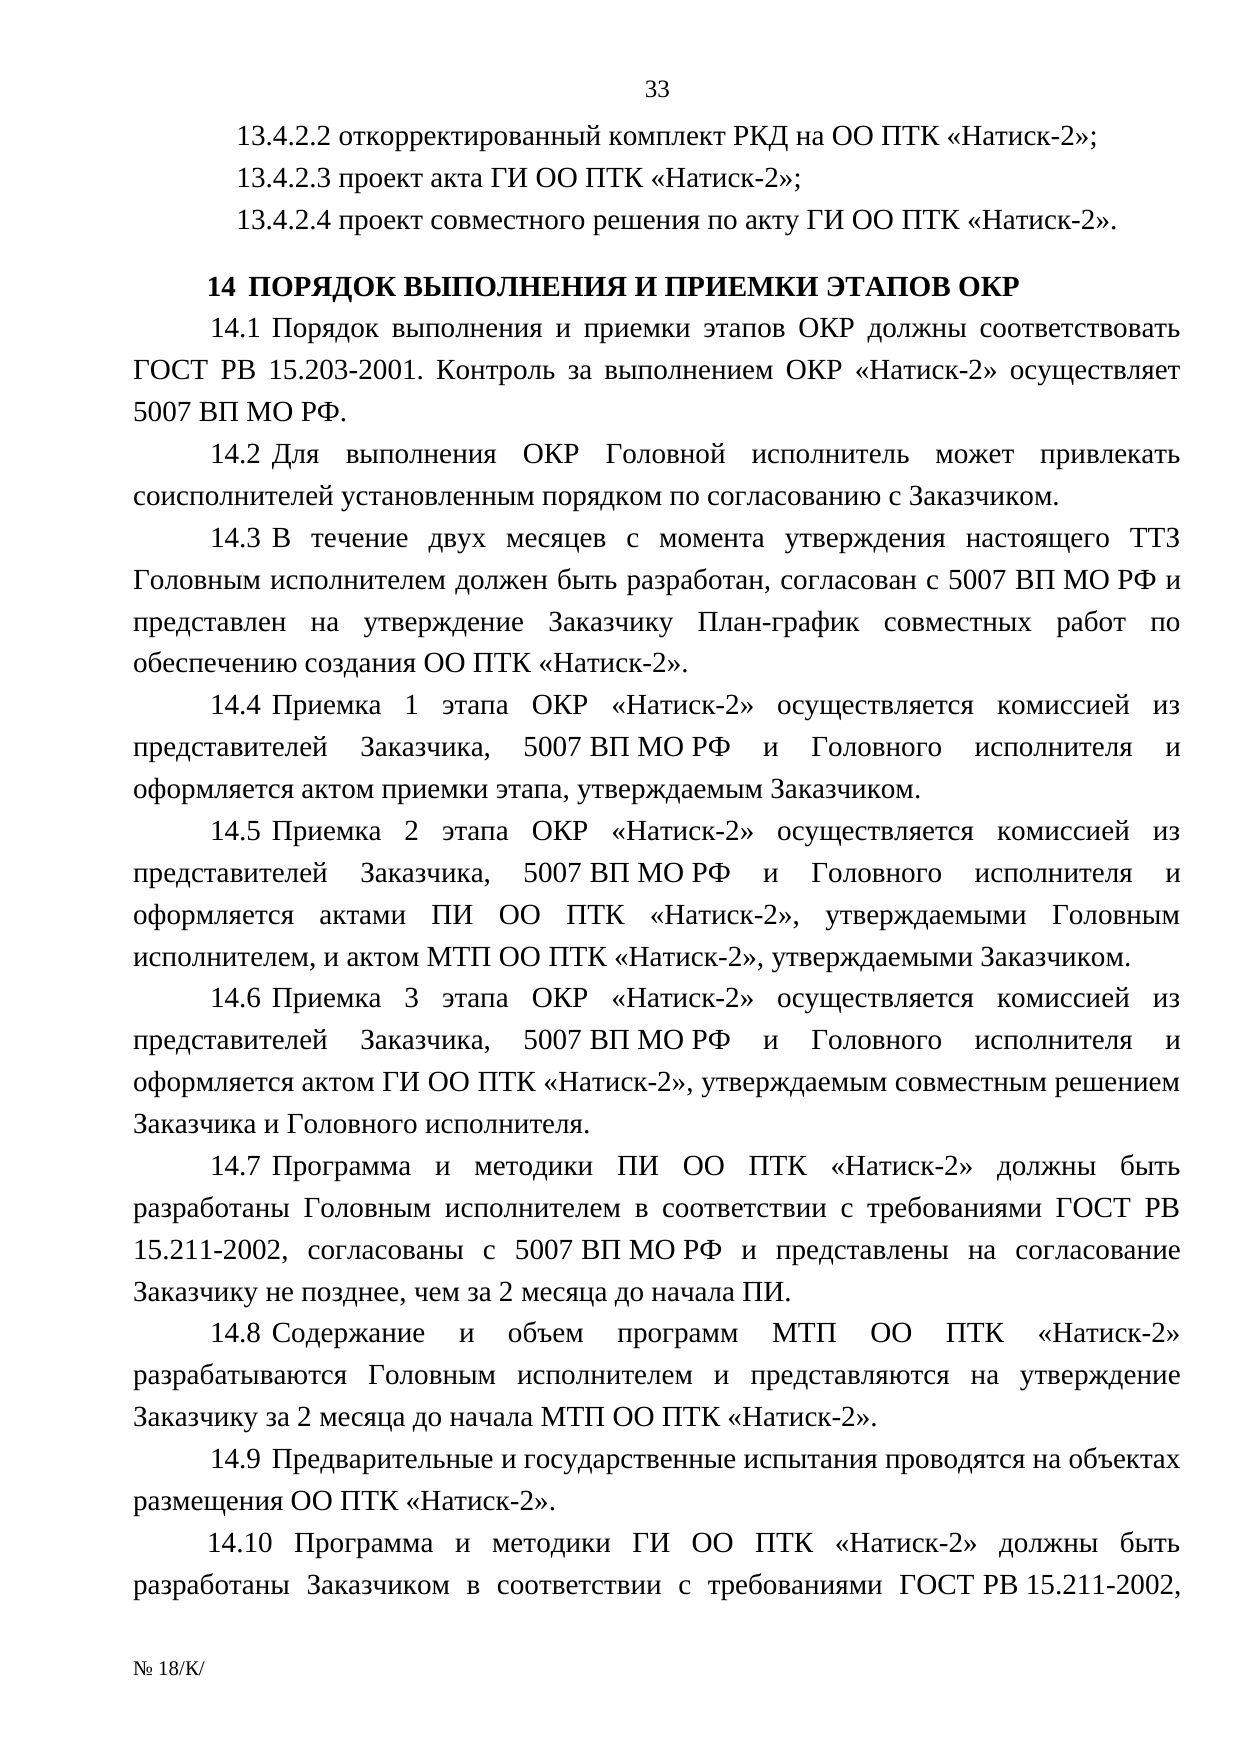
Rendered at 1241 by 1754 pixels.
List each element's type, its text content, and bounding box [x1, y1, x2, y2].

text Предварительные и государственные испытания проводятся на объектах размещения ОО ПТК «Натиск-2». [133, 1441, 1181, 1517]
text 13.4.2.3 проект акта ГИ ОО ПТК «Натиск-2»; [133, 160, 1181, 193]
text Приемка 2 этапа ОКР «Натиск-2» осуществляется комиссией из представителей Заказчика, 5007 ВП МО РФ и Головного исполнителя и оформляется актами ПИ ОО ПТК «Натиск-2», утверждаемыми Головным исполнителем, и актом МТП ОО ПТК «Натиск-2», утверждаемыми Заказчиком. [133, 813, 1181, 972]
text Приемка 3 этапа ОКР «Натиск-2» осуществляется комиссией из представителей Заказчика, 5007 ВП МО РФ и Головного исполнителя и оформляется актом ГИ ОО ПТК «Натиск-2», утверждаемым совместным решением Заказчика и Головного исполнителя. [133, 981, 1181, 1140]
text Приемка 1 этапа ОКР «Натиск-2» осуществляется комиссией из представителей Заказчика, 5007 ВП МО РФ и Головного исполнителя и оформляется актом приемки этапа, утверждаемым Заказчиком. [133, 687, 1181, 805]
text Порядок выполнения и приемки этапов ОКР должны соответствовать ГОСТ РВ 15.203-2001. Контроль за выполнением ОКР «Натиск-2» осуществляет 5007 ВП МО РФ. [133, 311, 1181, 428]
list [133, 1525, 1181, 1600]
text ПОРЯДОК ВЫПОЛНЕНИЯ И ПРИЕМКИ ЭТАПОВ ОКР [133, 269, 1181, 302]
text Программа и методики ПИ ОО ПТК «Натиск-2» должны быть разработаны Головным исполнителем в соответствии с требованиями ГОСТ РВ 15.211-2002, согласованы с 5007 ВП МО РФ и представлены на согласование Заказчику не позднее, чем за 2 месяца до начала ПИ. [133, 1148, 1181, 1307]
text 13.4.2.4 проект совместного решения по акту ГИ ОО ПТК «Натиск-2». [133, 202, 1181, 235]
text Содержание и объем программ МТП ОО ПТК «Натиск-2» разрабатываются Головным исполнителем и представляются на утверждение Заказчику за 2 месяца до начала МТП ОО ПТК «Натиск-2». [133, 1316, 1181, 1433]
text Для выполнения ОКР Головной исполнитель может привлекать соисполнителей установленным порядком по согласованию с Заказчиком. [133, 436, 1181, 512]
text В течение двух месяцев с момента утверждения настоящего ТТЗ Головным исполнителем должен быть разработан, согласован с 5007 ВП МО РФ и представлен на утверждение Заказчику План-график совместных работ по обеспечению создания ОО ПТК «Натиск-2». [133, 520, 1181, 679]
text 13.4.2.2 откорректированный комплект РКД на ОО ПТК «Натиск-2»; [133, 118, 1181, 152]
